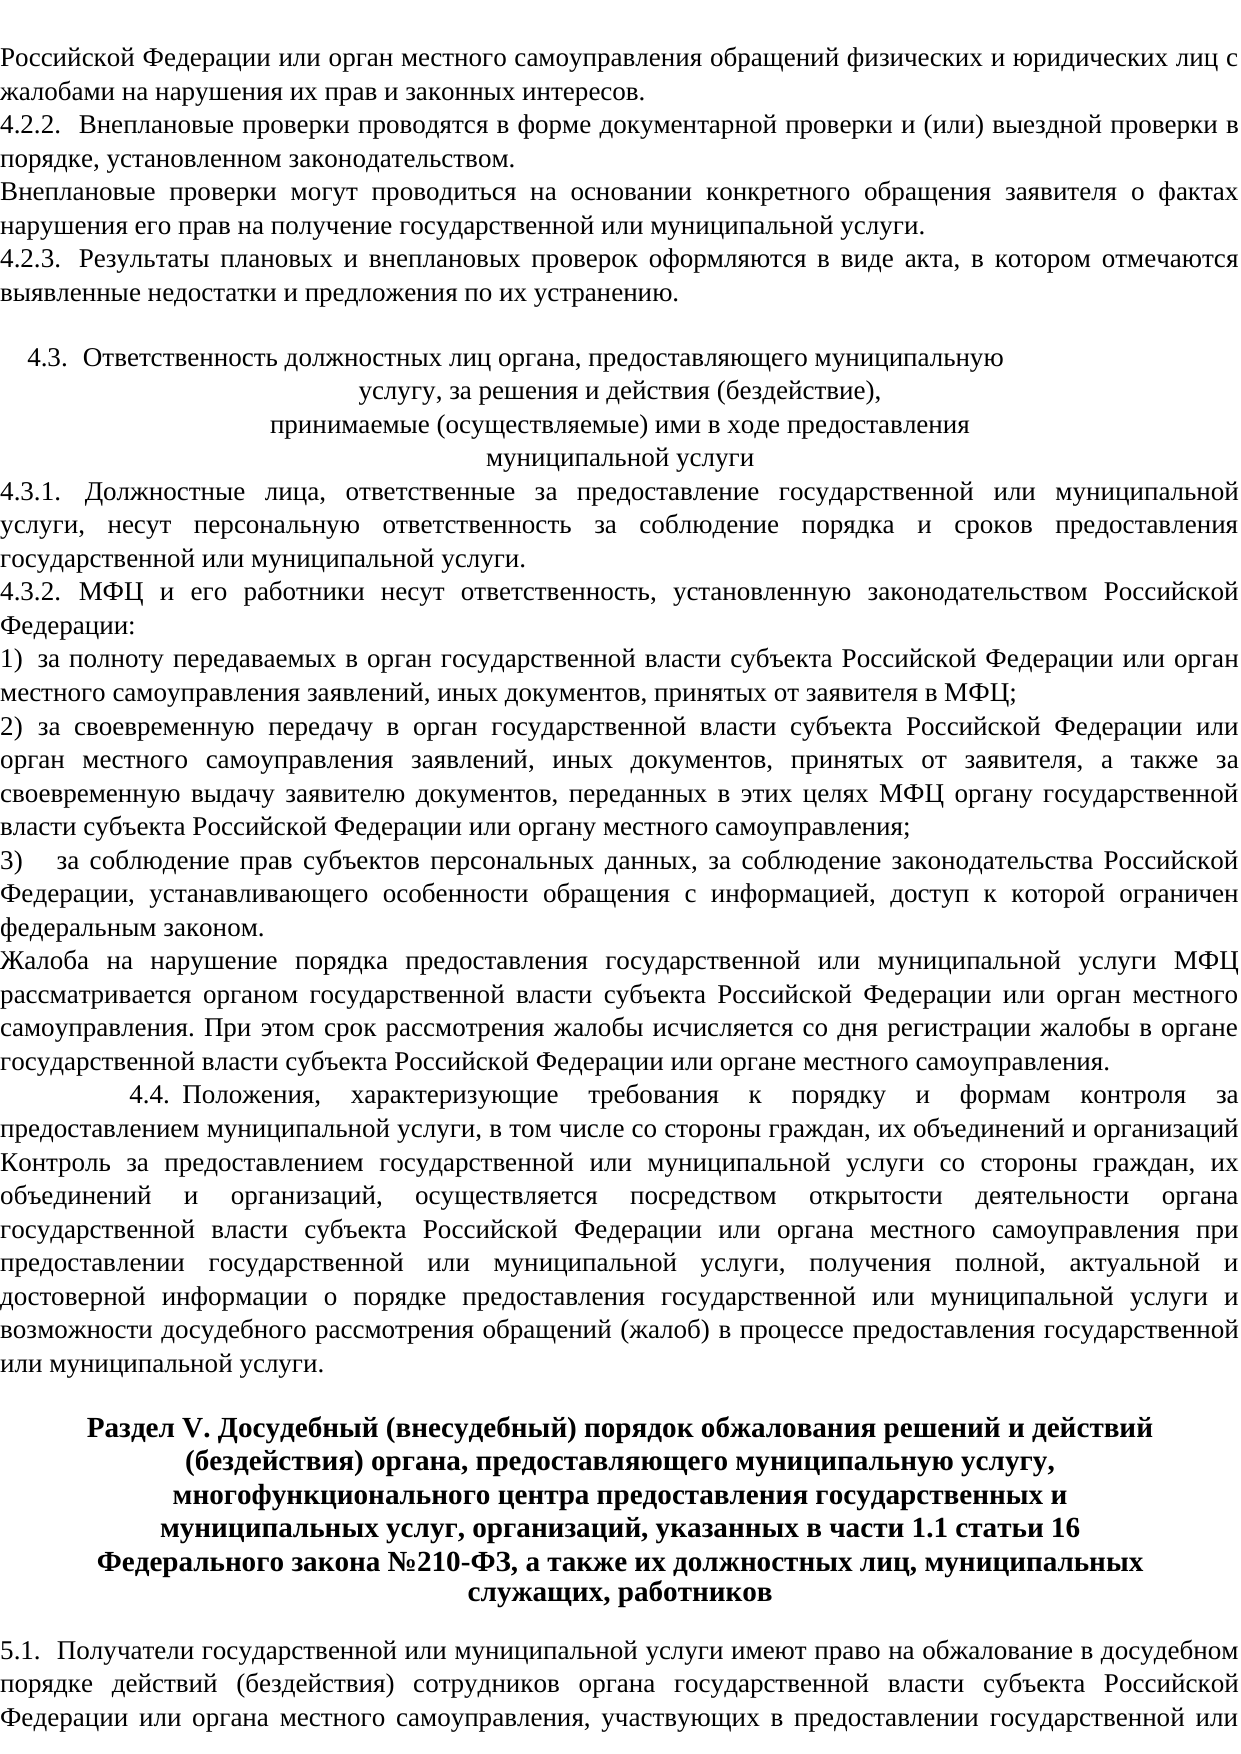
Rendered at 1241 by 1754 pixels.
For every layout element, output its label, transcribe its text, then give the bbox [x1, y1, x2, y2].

text служащих, работников [0, 1578, 1240, 1607]
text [0, 39, 1240, 107]
text Внеплановые проверки могут проводиться на основании конкретного обращения заявителя о фактах нарушения его прав на получение государственной или муниципальной услуги. [0, 174, 1240, 241]
text муниципальной услуги [0, 440, 1240, 473]
list Должностные лица, ответственные за предоставление государственной или муниципальной услуги, несут персональную ответственность за соблюдение порядка и сроков предоставления государственной или муниципальной услуги. [0, 473, 1240, 574]
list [0, 1632, 1240, 1733]
list Положения, характеризующие требования к порядку и формам контроля за предоставлением муниципальной услуги, в том числе со стороны граждан, их объединений и организаций Контроль за предоставлением государственной или муниципальной услуги со стороны граждан, их объединений и организаций, осуществляется посредством открытости деятельности органа государственной власти субъекта Российской Федерации или органа местного самоуправления при предоставлении государственной или муниципальной услуги, получения полной, актуальной и достоверной информации о порядке предоставления государственной или муниципальной услуги и возможности досудебного рассмотрения обращений (жалоб) в процессе предоставления государственной или муниципальной услуги. [0, 1077, 1240, 1379]
list Результаты плановых и внеплановых проверок оформляются в виде акта, в котором отмечаются выявленные недостатки и предложения по их устранению. [0, 241, 1240, 308]
list Ответственность должностных лиц органа, предоставляющего муниципальную [27, 339, 1240, 373]
list Внеплановые проверки проводятся в форме документарной проверки и (или) выездной проверки в порядке, установленном законодательством. [0, 107, 1240, 174]
text услугу, за решения и действия (бездействие), принимаемые (осуществляемые) ими в ходе предоставления [0, 373, 1240, 440]
list МФЦ и его работники несут ответственность, установленную законодательством Российской Федерации: [0, 574, 1240, 641]
list за своевременную передачу в орган государственной власти субъекта Российской Федерации или орган местного самоуправления заявлений, иных документов, принятых от заявителя, а также за своевременную выдачу заявителю документов, переданных в этих целях МФЦ органу государственной власти субъекта Российской Федерации или органу местного самоуправления; [0, 708, 1240, 842]
list за полноту передаваемых в орган государственной власти субъекта Российской Федерации или орган местного самоуправления заявлений, иных документов, принятых от заявителя в МФЦ; [0, 641, 1240, 708]
list за соблюдение прав субъектов персональных данных, за соблюдение законодательства Российской Федерации, устанавливающего особенности обращения с информацией, доступ к которой ограничен федеральным законом. [0, 842, 1240, 943]
text Раздел V. Досудебный (внесудебный) порядок обжалования решений и действий (бездействия) органа, предоставляющего муниципальную услугу, многофункционального центра предоставления государственных и муниципальных услуг, организаций, указанных в части 1.1 статьи 16 Федерального закона №210-ФЗ, а также их должностных лиц, муниципальных [0, 1410, 1240, 1578]
text Жалоба на нарушение порядка предоставления государственной или муниципальной услуги МФЦ рассматривается органом государственной власти субъекта Российской Федерации или орган местного самоуправления. При этом срок рассмотрения жалобы исчисляется со дня регистрации жалобы в органе государственной власти субъекта Российской Федерации или органе местного самоуправления. [0, 943, 1240, 1077]
